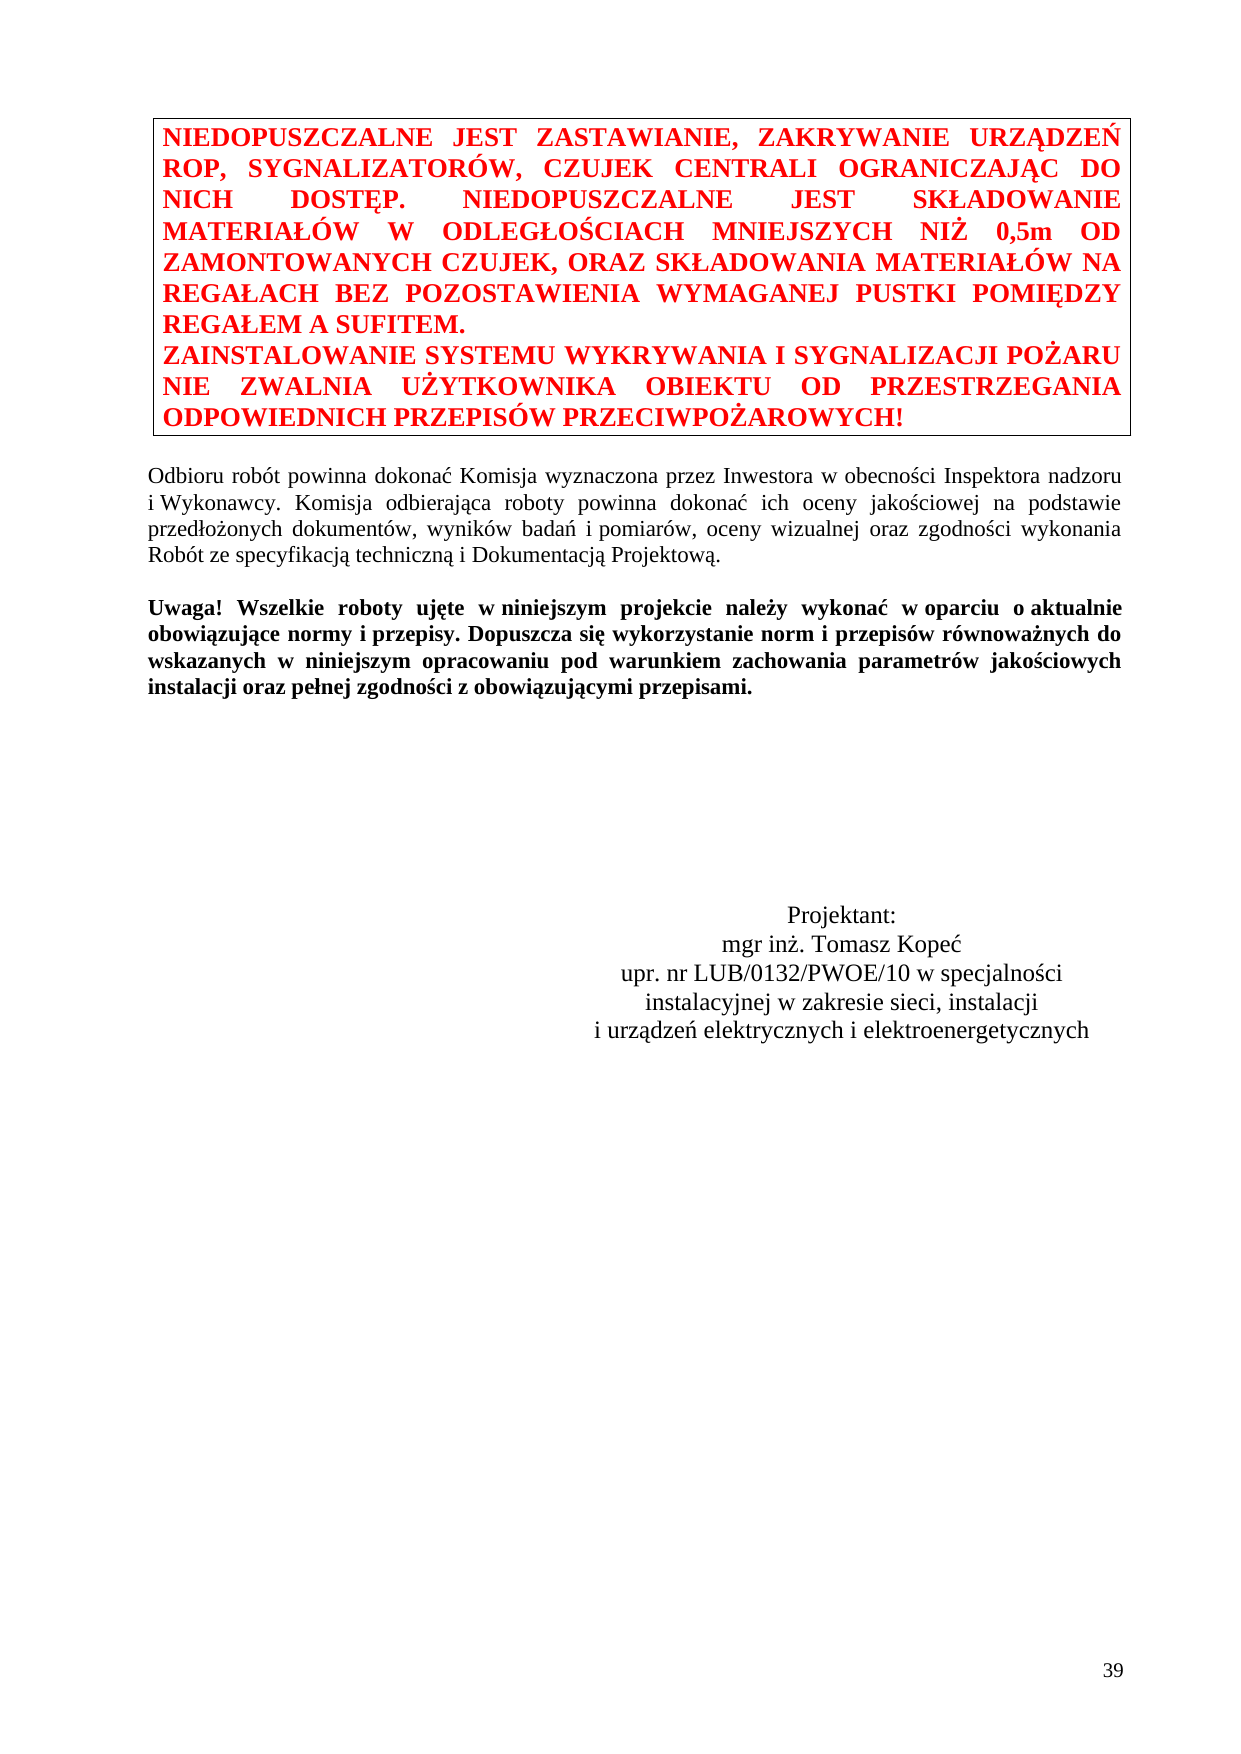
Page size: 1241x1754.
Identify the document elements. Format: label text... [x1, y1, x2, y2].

text Projektant: [561, 901, 1122, 929]
list ZAINSTALOWANIE SYSTEMU WYKRYWANIA I SYGNALIZACJI POŻARU NIE ZWALNIA UŻYTKOWNIKA OBIEKTU OD PRZESTRZEGANIA ODPOWIEDNICH PRZEPISÓW PRZECIWPOŻAROWYCH! [154, 336, 1130, 435]
text Uwaga! Wszelkie roboty ujęte w niniejszym projekcie należy wykonać w oparciu o aktualnie obowiązujące normy i przepisy. Dopuszcza się wykorzystanie norm i przepisów równoważnych do wskazanych w niniejszym opracowaniu pod warunkiem zachowania parametrów jakościowych instalacji oraz pełnej zgodności z obowiązującymi przepisami. [148, 594, 1122, 699]
text upr. nr LUB/0132/PWOE/10 w specjalności [561, 958, 1122, 987]
list NIEDOPUSZCZALNE JEST ZASTAWIANIE, ZAKRYWANIE URZĄDZEŃ ROP, SYGNALIZATORÓW, CZUJEK CENTRALI OGRANICZAJĄC DO NICH DOSTĘP. NIEDOPUSZCZALNE JEST SKŁADOWANIE MATERIAŁÓW W ODLEGŁOŚCIACH MNIEJSZYCH NIŻ 0,5m OD ZAMONTOWANYCH CZUJEK, ORAZ SKŁADOWANIA MATERIAŁÓW NA REGAŁACH BEZ POZOSTAWIENIA WYMAGANEJ PUSTKI POMIĘDZY REGAŁEM A SUFITEM. [154, 119, 1130, 336]
text instalacyjnej w zakresie sieci, instalacji [561, 987, 1122, 1016]
text Odbioru robót powinna dokonać Komisja wyznaczona przez Inwestora w obecności Inspektora nadzoru i Wykonawcy. Komisja odbierająca roboty powinna dokonać ich oceny jakościowej na podstawie przedłożonych dokumentów, wyników badań i pomiarów, oceny wizualnej oraz zgodności wykonania Robót ze specyfikacją techniczną i Dokumentacją Projektową. [148, 462, 1122, 568]
text mgr inż. Tomasz Kopeć [561, 929, 1122, 958]
text i urządzeń elektrycznych i elektroenergetycznych [561, 1016, 1122, 1044]
